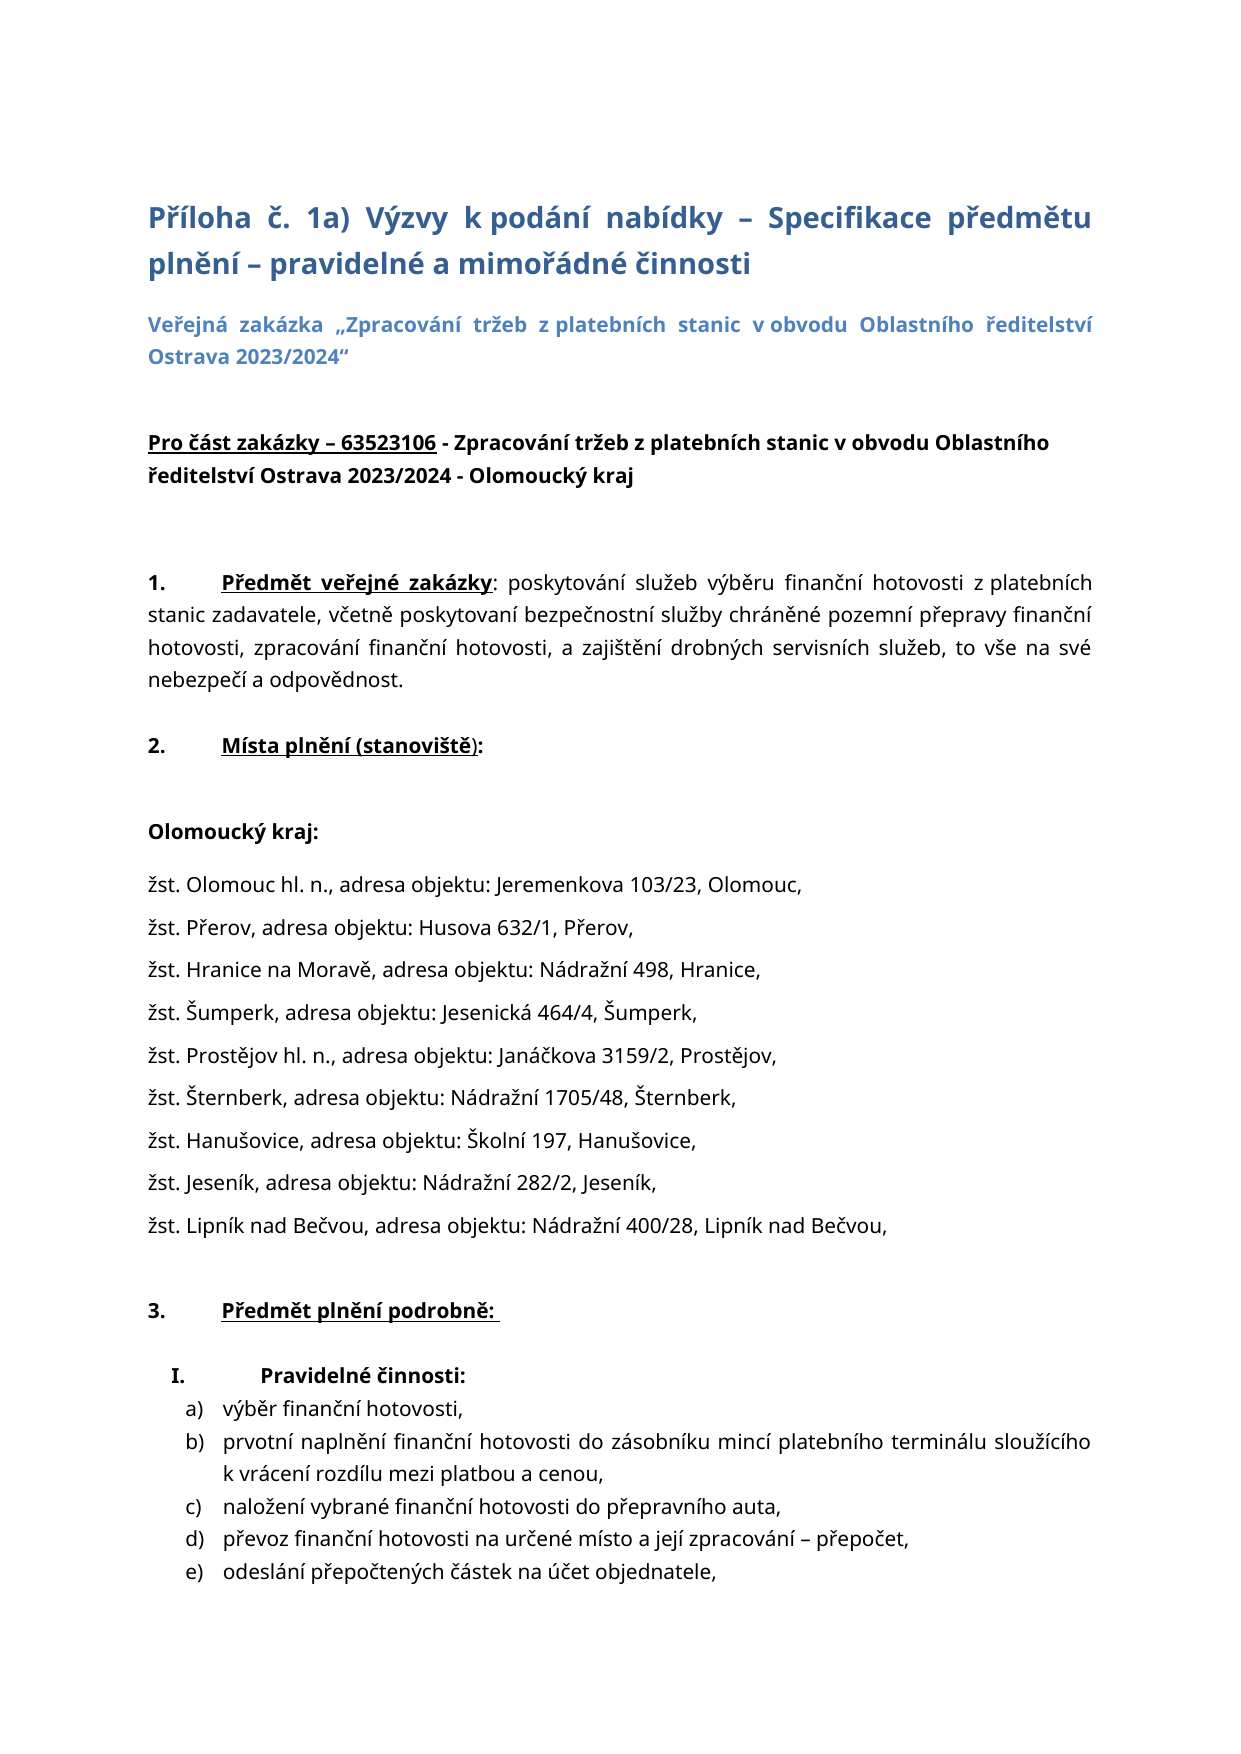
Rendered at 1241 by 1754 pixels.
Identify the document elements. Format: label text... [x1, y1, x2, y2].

list Místa plnění (stanoviště): [148, 731, 1093, 759]
list výběr finanční hotovosti, [185, 1394, 1093, 1423]
text žst. Olomouc hl. n., adresa objektu: Jeremenkova 103/23, Olomouc, [148, 870, 1093, 899]
list odeslání přepočtených částek na účet objednatele, [185, 1557, 1093, 1586]
list prvotní naplnění finanční hotovosti do zásobníku mincí platebního terminálu sloužícího k vrácení rozdílu mezi platbou a cenou, [185, 1427, 1093, 1488]
subtitle Veřejná zakázka „Zpracování tržeb z platebních stanic v obvodu Oblastního ředitelství Ostrava 2023/2024“ [148, 310, 1093, 371]
text Pro část zakázky – 63523106 - Zpracování tržeb z platebních stanic v obvodu Oblastního ředitelství Ostrava 2023/2024 - Olomoucký kraj [148, 428, 1093, 489]
text žst. Lipník nad Bečvou, adresa objektu: Nádražní 400/28, Lipník nad Bečvou, [148, 1211, 1093, 1239]
text žst. Hanušovice, adresa objektu: Školní 197, Hanušovice, [148, 1126, 1093, 1154]
list Pravidelné činnosti: [185, 1362, 1093, 1390]
list naložení vybrané finanční hotovosti do přepravního auta, [185, 1492, 1093, 1520]
text žst. Přerov, adresa objektu: Husova 632/1, Přerov, [148, 913, 1093, 941]
text Olomoucký kraj: [148, 817, 1093, 845]
text žst. Hranice na Moravě, adresa objektu: Nádražní 498, Hranice, [148, 956, 1093, 984]
list Předmět veřejné zakázky: poskytování služeb výběru finanční hotovosti z platebních stanic zadavatele, včetně poskytovaní bezpečnostní služby chráněné pozemní přepravy finanční hotovosti, zpracování finanční hotovosti, a zajištění drobných servisních služeb, to vše na své nebezpečí a odpovědnost. [148, 568, 1093, 694]
list převoz finanční hotovosti na určené místo a její zpracování – přepočet, [185, 1524, 1093, 1553]
subtitle Příloha č. 1a) Výzvy k podání nabídky – Specifikace předmětu plnění – pravidelné a mimořádné činnosti [148, 198, 1093, 283]
text žst. Šternberk, adresa objektu: Nádražní 1705/48, Šternberk, [148, 1083, 1093, 1112]
list Předmět plnění podrobně: [148, 1296, 1093, 1325]
text žst. Jeseník, adresa objektu: Nádražní 282/2, Jeseník, [148, 1168, 1093, 1197]
text žst. Prostějov hl. n., adresa objektu: Janáčkova 3159/2, Prostějov, [148, 1041, 1093, 1069]
text žst. Šumperk, adresa objektu: Jesenická 464/4, Šumperk, [148, 998, 1093, 1027]
